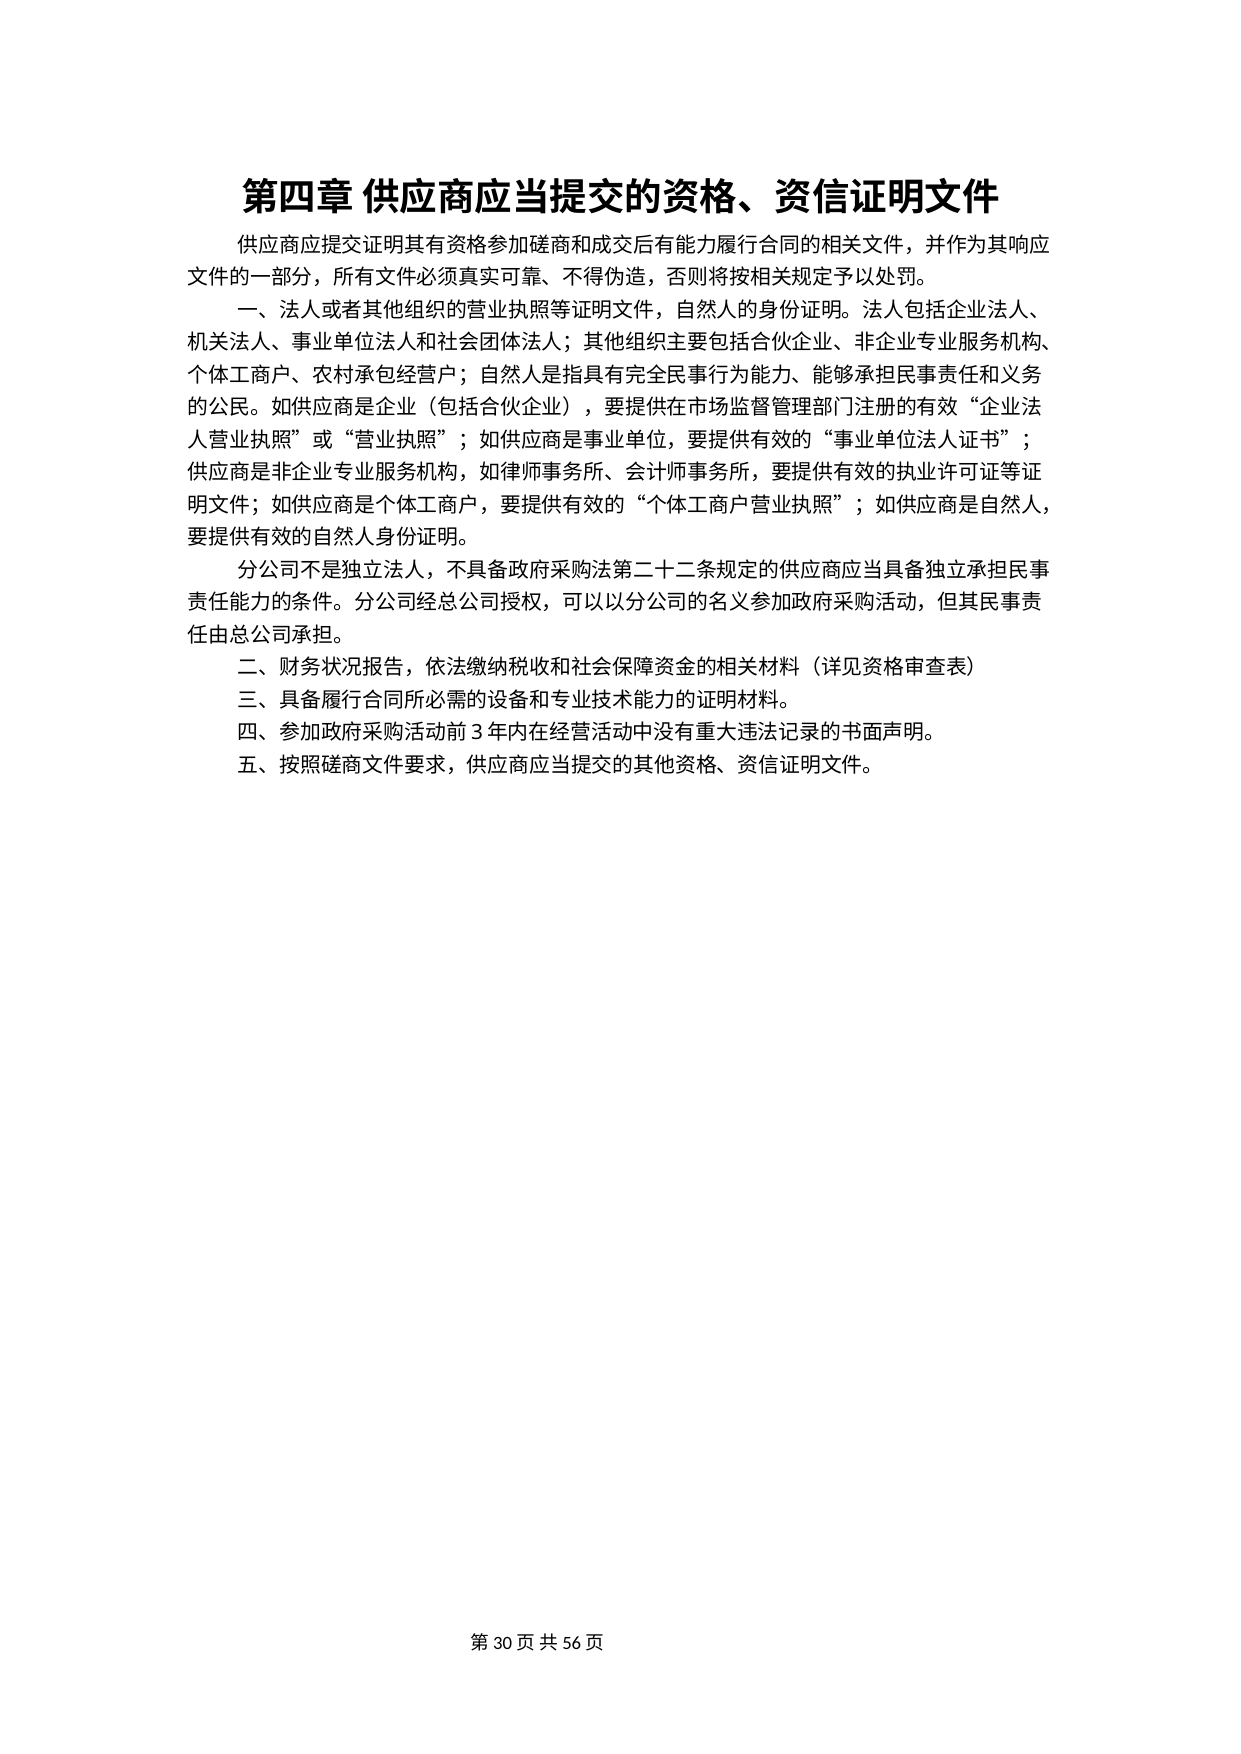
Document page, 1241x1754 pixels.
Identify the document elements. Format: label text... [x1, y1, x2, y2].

text 四、参加政府采购活动前3年内在经营活动中没有重大违法记录的书面声明。 [187, 714, 1053, 747]
text 第四章 供应商应当提交的资格、资信证明文件 [187, 162, 1053, 227]
text 三、具备履行合同所必需的设备和专业技术能力的证明材料。 [187, 682, 1053, 714]
text 五、按照磋商文件要求，供应商应当提交的其他资格、资信证明文件。 [187, 747, 1053, 779]
text 一、法人或者其他组织的营业执照等证明文件，自然人的身份证明。法人包括企业法人、机关法人、事业单位法人和社会团体法人；其他组织主要包括合伙企业、非企业专业服务机构、个体工商户、农村承包经营户；自然人是指具有完全民事行为能力、能够承担民事责任和义务的公民。如供应商是企业（包括合伙企业），要提供在市场监督管理部门注册的有效“企业法人营业执照”或“营业执照”；如供应商是事业单位，要提供有效的“事业单位法人证书”；供应商是非企业专业服务机构，如律师事务所、会计师事务所，要提供有效的执业许可证等证明文件；如供应商是个体工商户，要提供有效的“个体工商户营业执照”；如供应商是自然人，要提供有效的自然人身份证明。 [187, 292, 1053, 552]
text 二、财务状况报告，依法缴纳税收和社会保障资金的相关材料（详见资格审查表） [187, 649, 1053, 682]
text 供应商应提交证明其有资格参加磋商和成交后有能力履行合同的相关文件，并作为其响应文件的一部分，所有文件必须真实可靠、不得伪造，否则将按相关规定予以处罚。 [187, 227, 1053, 292]
text 分公司不是独立法人，不具备政府采购法第二十二条规定的供应商应当具备独立承担民事责任能力的条件。分公司经总公司授权，可以以分公司的名义参加政府采购活动，但其民事责任由总公司承担。 [187, 552, 1053, 649]
